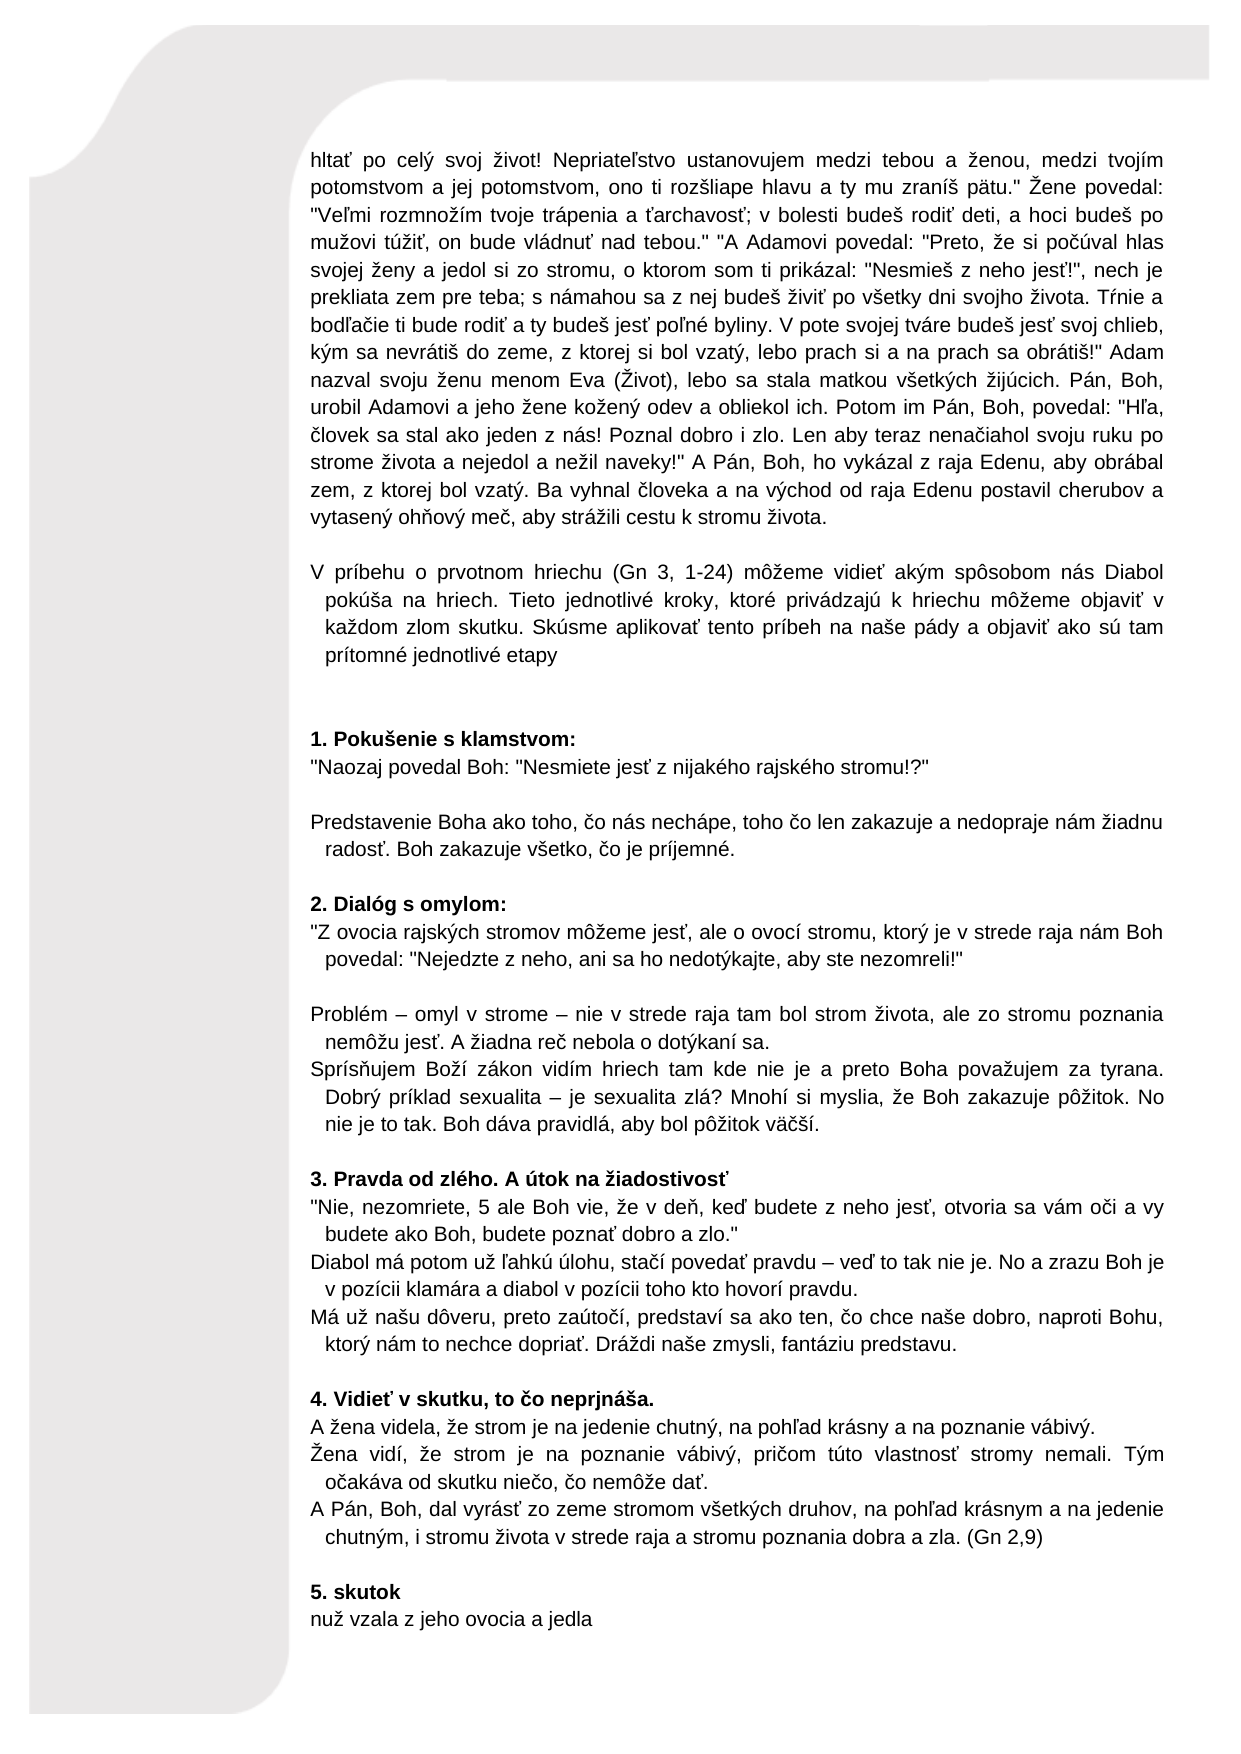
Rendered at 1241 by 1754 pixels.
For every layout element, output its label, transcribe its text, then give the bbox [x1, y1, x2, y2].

text Problém – omyl v strome – nie v strede raja tam bol strom života, ale zo stromu poznania nemôžu jesť. A žiadna reč nebola o dotýkaní sa. [310, 1002, 1165, 1053]
text Má už našu dôveru, preto zaútočí, predstaví sa ako ten, čo chce naše dobro, naproti Bohu, ktorý nám to nechce dopriať. Dráždi naše zmysli, fantáziu predstavu. [310, 1304, 1165, 1356]
text V príbehu o prvotnom hriechu (Gn 3, 1-24) môžeme vidieť akým spôsobom nás Diabol pokúša na hriech. Tieto jednotlivé kroky, ktoré privádzajú k hriechu môžeme objaviť v každom zlom skutku. Skúsme aplikovať tento príbeh na naše pády a objaviť ako sú tam prítomné jednotlivé etapy [310, 560, 1165, 667]
text "Nie, nezomriete, 5 ale Boh vie, že v deň, keď budete z neho jesť, otvoria sa vám oči a vy budete ako Boh, budete poznať dobro a zlo." [310, 1194, 1165, 1246]
text 1. Pokušenie s klamstvom: [310, 727, 1165, 751]
picture [29, 25, 1210, 1714]
text 2. Dialóg s omylom: [310, 892, 1165, 916]
text 5. skutok [310, 1579, 1165, 1603]
text "Z ovocia rajských stromov môžeme jesť, ale o ovocí stromu, ktorý je v strede raja nám Boh povedal: "Nejedzte z neho, ani sa ho nedotýkajte, aby ste nezomreli!" [310, 919, 1165, 971]
text Predstavenie Boha ako toho, čo nás nechápe, toho čo len zakazuje a nedopraje nám žiadnu radosť. Boh zakazuje všetko, čo je príjemné. [310, 809, 1165, 861]
text A žena videla, že strom je na jedenie chutný, na pohľad krásny a na poznanie vábivý. [310, 1414, 1165, 1438]
text 4. Vidieť v skutku, to čo neprjnáša. [310, 1387, 1165, 1411]
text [310, 148, 1165, 529]
text Sprísňujem Boží zákon vidím hriech tam kde nie je a preto Boha považujem za tyrana. Dobrý príklad sexualita – je sexualita zlá? Mnohí si myslia, že Boh zakazuje pôžitok. No nie je to tak. Boh dáva pravidlá, aby bol pôžitok väčší. [310, 1057, 1165, 1136]
text nuž vzala z jeho ovocia a jedla [310, 1607, 1165, 1631]
text "Naozaj povedal Boh: "Nesmiete jesť z nijakého rajského stromu!?" [310, 754, 1165, 778]
text Diabol má potom už ľahkú úlohu, stačí povedať pravdu – veď to tak nie je. No a zrazu Boh je v pozícii klamára a diabol v pozícii toho kto hovorí pravdu. [310, 1249, 1165, 1301]
text 3. Pravda od zlého. A útok na žiadostivosť [310, 1167, 1165, 1191]
text A Pán, Boh, dal vyrásť zo zeme stromom všetkých druhov, na pohľad krásnym a na jedenie chutným, i stromu života v strede raja a stromu poznania dobra a zla. (Gn 2,9) [310, 1497, 1165, 1548]
text Žena vidí, že strom je na poznanie vábivý, pričom túto vlastnosť stromy nemali. Tým očakáva od skutku niečo, čo nemôže dať. [310, 1442, 1165, 1493]
